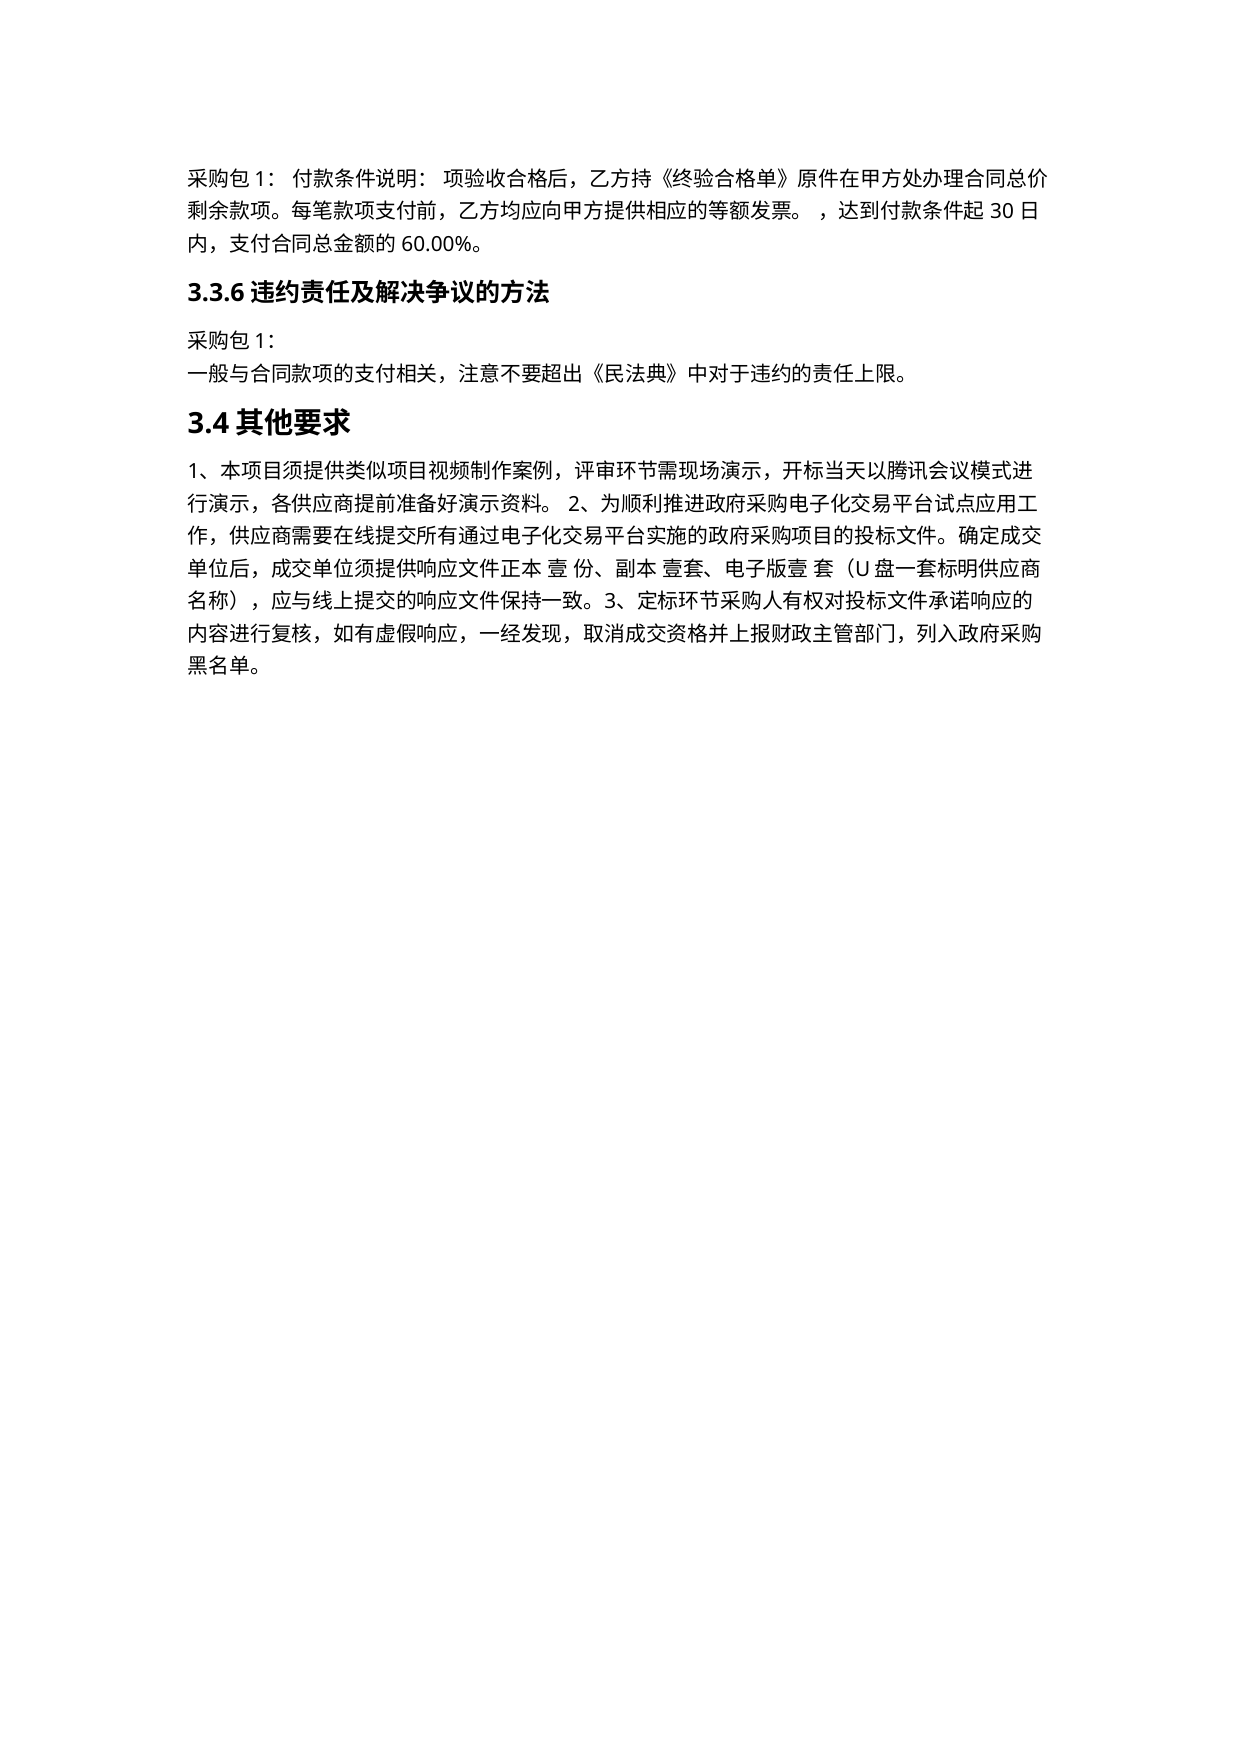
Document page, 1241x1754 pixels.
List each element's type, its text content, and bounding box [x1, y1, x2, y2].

text 3.3.6违约责任及解决争议的方法 [187, 259, 1053, 324]
text 采购包1： [187, 324, 1053, 357]
text 3.4其他要求 [187, 389, 1053, 454]
text 采购包1： 付款条件说明： 项验收合格后，乙方持《终验合格单》原件在甲方处办理合同总价剩余款项。每笔款项支付前，乙方均应向甲方提供相应的等额发票。 ，达到付款条件起 30 日内，支付合同总金额的 60.00%。 [187, 162, 1053, 259]
text 1、本项目须提供类似项目视频制作案例，评审环节需现场演示，开标当天以腾讯会议模式进行演示，各供应商提前准备好演示资料。 2、为顺利推进政府采购电子化交易平台试点应用工作，供应商需要在线提交所有通过电子化交易平台实施的政府采购项目的投标文件。确定成交单位后，成交单位须提供响应文件正本 壹 份、副本 壹套、电子版壹 套（U盘一套标明供应商名称），应与线上提交的响应文件保持一致。3、定标环节采购人有权对投标文件承诺响应的内容进行复核，如有虚假响应，一经发现，取消成交资格并上报财政主管部门，列入政府采购黑名单。 [187, 454, 1053, 682]
text 一般与合同款项的支付相关，注意不要超出《民法典》中对于违约的责任上限。 [187, 357, 1053, 389]
